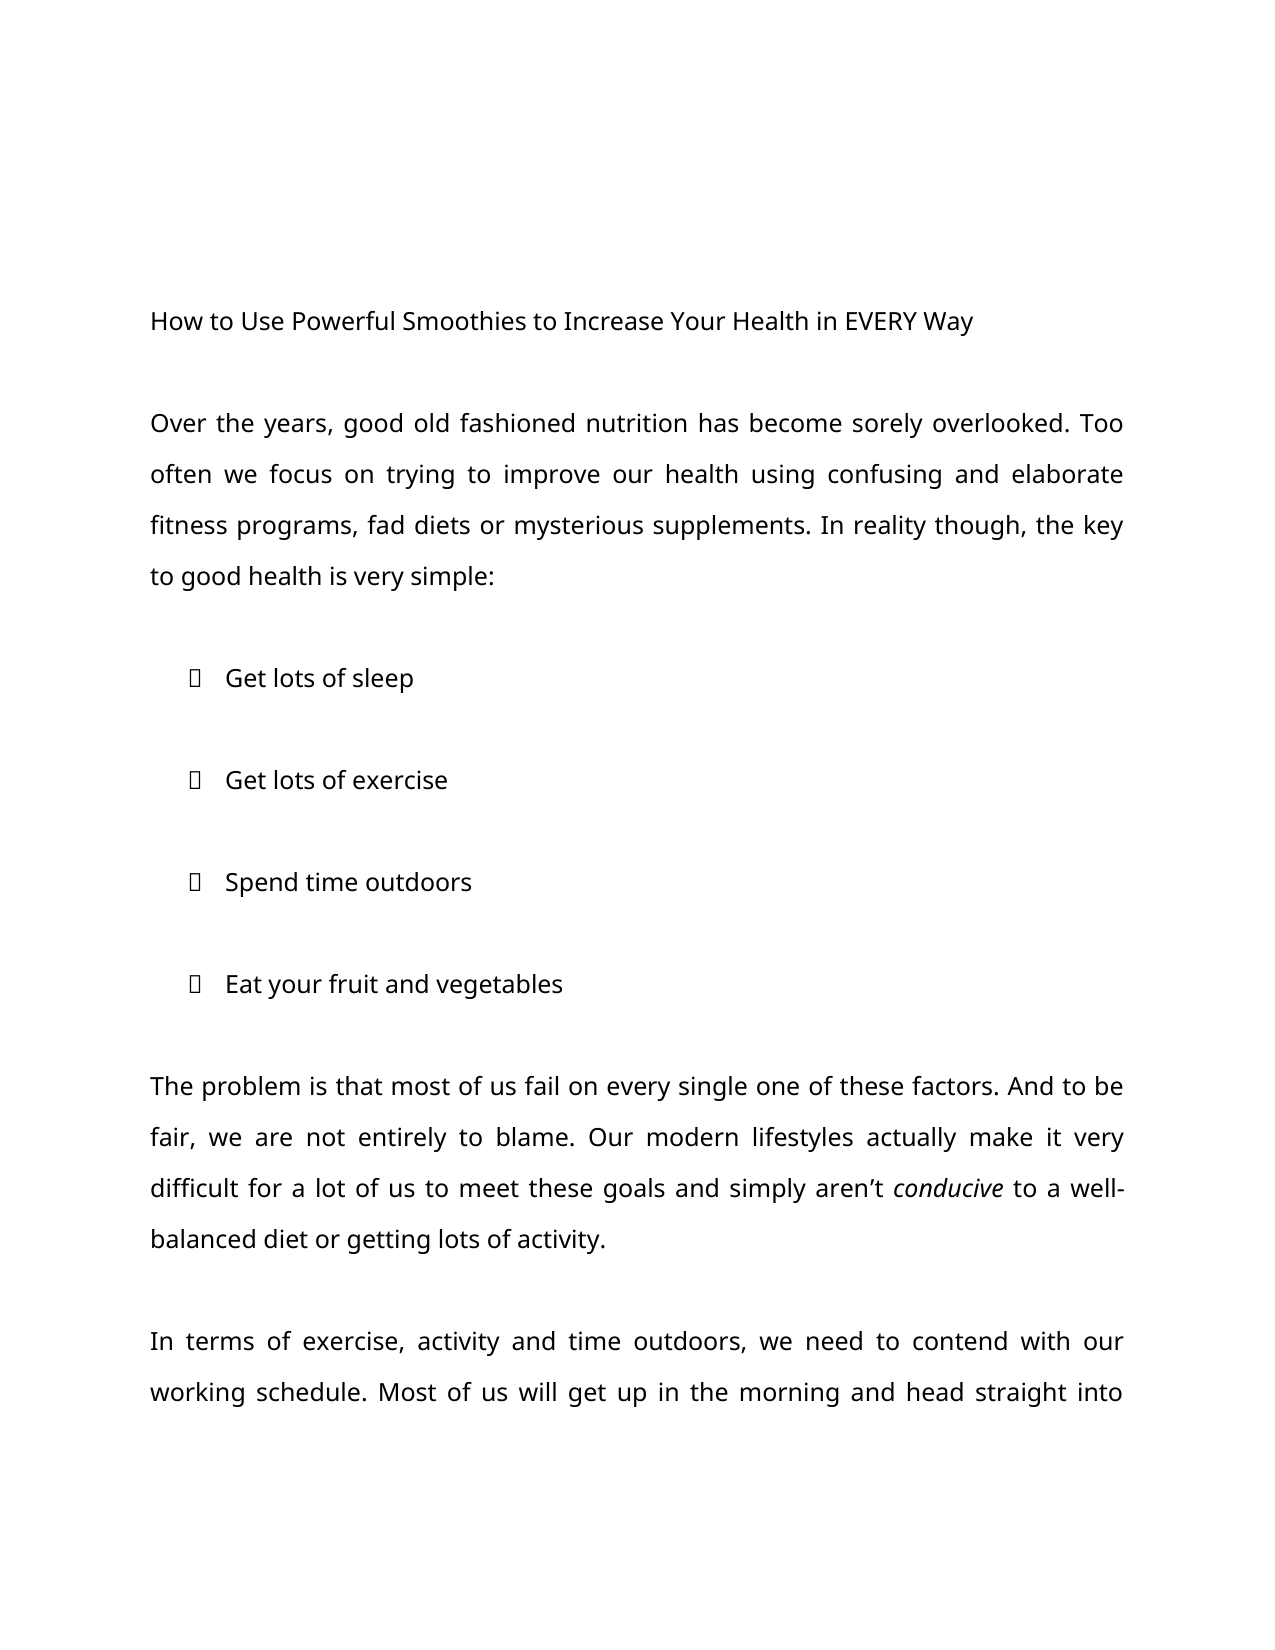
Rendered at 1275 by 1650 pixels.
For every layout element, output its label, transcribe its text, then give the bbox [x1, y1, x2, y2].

text The problem is that most of us fail on every single one of these factors. And to be fair, we are not entirely to blame. Our modern lifestyles actually make it very difficult for a lot of us to meet these goals and simply aren’t conducive to a well-balanced diet or getting lots of activity. [150, 1069, 1125, 1256]
text How to Use Powerful Smoothies to Increase Your Health in EVERY Way [150, 303, 1125, 337]
text Over the years, good old fashioned nutrition has become sorely overlooked. Too often we focus on trying to improve our health using confusing and elaborate fitness programs, fad diets or mysterious supplements. In reality though, the key to good health is very simple: [150, 405, 1125, 592]
list Get lots of exercise [187, 762, 1125, 797]
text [150, 1324, 1125, 1409]
list Get lots of sleep [187, 660, 1125, 694]
list Spend time outdoors [187, 864, 1125, 899]
list Eat your fruit and vegetables [187, 967, 1125, 1001]
